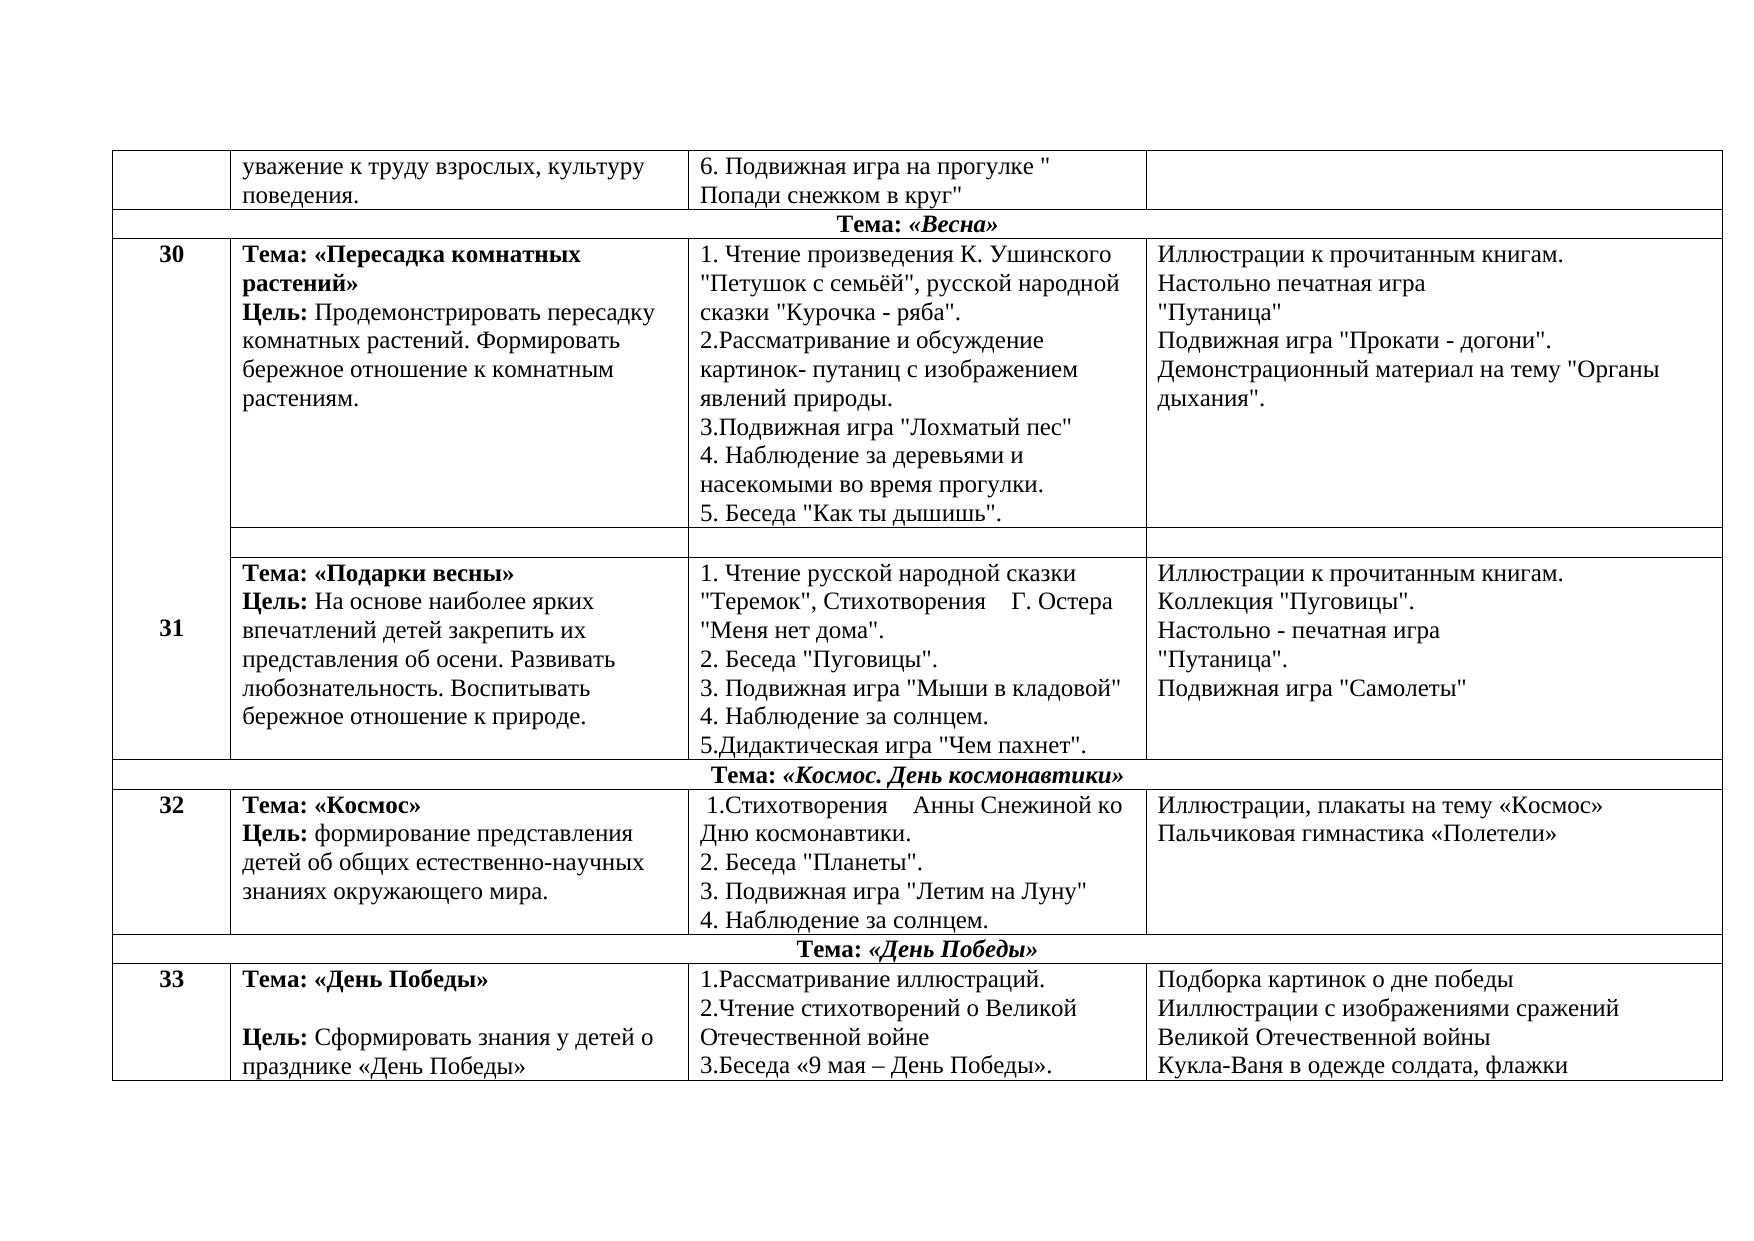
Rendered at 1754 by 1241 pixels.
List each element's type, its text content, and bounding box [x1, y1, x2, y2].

table_cell Тема: «Космос. День космонавтики» [113, 760, 1722, 789]
table_cell 29 [113, 151, 230, 208]
table_cell Иллюстрации к прочитанным книгам. Коллекция "Пуговицы". Настольно - печатная игра "Путаница". Подвижная игра "Самолеты" [1147, 558, 1722, 759]
table_cell Подборка картинок о дне победы Ииллюстрации с изображениями сражений Великой Отечественной войны Кукла-Ваня в одежде солдата, флажки [1147, 964, 1722, 1080]
table_cell 1.Стихотворения Анны Снежиной ко Дню космонавтики. 2. Беседа "Планеты". 3. Подвижная игра "Летим на Луну" 4. Наблюдение за солнцем. [689, 790, 1146, 933]
table_cell 1. Чтение произведения К. Ушинского "Петушок с семьёй", русской народной сказки "Курочка - ряба". 2.Рассматривание и обсуждение картинок- путаниц с изображением явлений природы. 3.Подвижная игра "Лохматый пес" 4. Наблюдение за деревьями и насекомыми во время прогулки. 5. Беседа "Как ты дышишь". [689, 239, 1146, 527]
table_cell 1. Чтение русской народной сказки "Теремок", Стихотворения Г. Остера "Меня нет дома". 2. Беседа "Пуговицы". 3. Подвижная игра "Мыши в кладовой" 4. Наблюдение за солнцем. 5.Дидактическая игра "Чем пахнет". [689, 558, 1146, 759]
table_cell 32 [113, 790, 230, 933]
table_cell Тема: «Подарки весны» Цель: На основе наиболее ярких впечатлений детей закрепить их представления об осени. Развивать любознательность. Воспитывать бережное отношение к природе. [231, 558, 688, 759]
table_cell Тема: «Пересадка комнатных растений» Цель: Продемонстрировать пересадку комнатных растений. Формировать бережное отношение к комнатным растениям. [231, 239, 688, 527]
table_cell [1147, 151, 1722, 208]
table_cell Иллюстрации к прочитанным книгам. Настольно печатная игра "Путаница" Подвижная игра "Прокати - догони". Демонстрационный материал на тему "Органы дыхания". [1147, 239, 1722, 527]
table_cell [1147, 528, 1722, 557]
table_cell [231, 528, 688, 557]
table_cell 30 31 [113, 239, 230, 759]
table_cell Тема: «День Победы» Цель: Сформировать знания у детей о празднике «День Победы» [231, 964, 688, 1080]
table_cell Иллюстрации, плакаты на тему «Космос» Пальчиковая гимнастика «Полетели» [1147, 790, 1722, 933]
table_cell Тема: «День Победы» [113, 935, 1722, 963]
table_cell Тема: «Космос» Цель: формирование представления детей об общих естественно-научных знаниях окружающего мира. [231, 790, 688, 933]
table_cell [689, 151, 1146, 208]
table_cell 1.Рассматривание иллюстраций. 2.Чтение стихотворений о Великой Отечественной войне 3.Беседа «9 мая – День Победы». [689, 964, 1146, 1080]
table_cell Тема: «Весна» [113, 210, 1722, 238]
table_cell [231, 151, 688, 208]
table_cell [689, 528, 1146, 557]
table_cell 33 [113, 964, 230, 1080]
